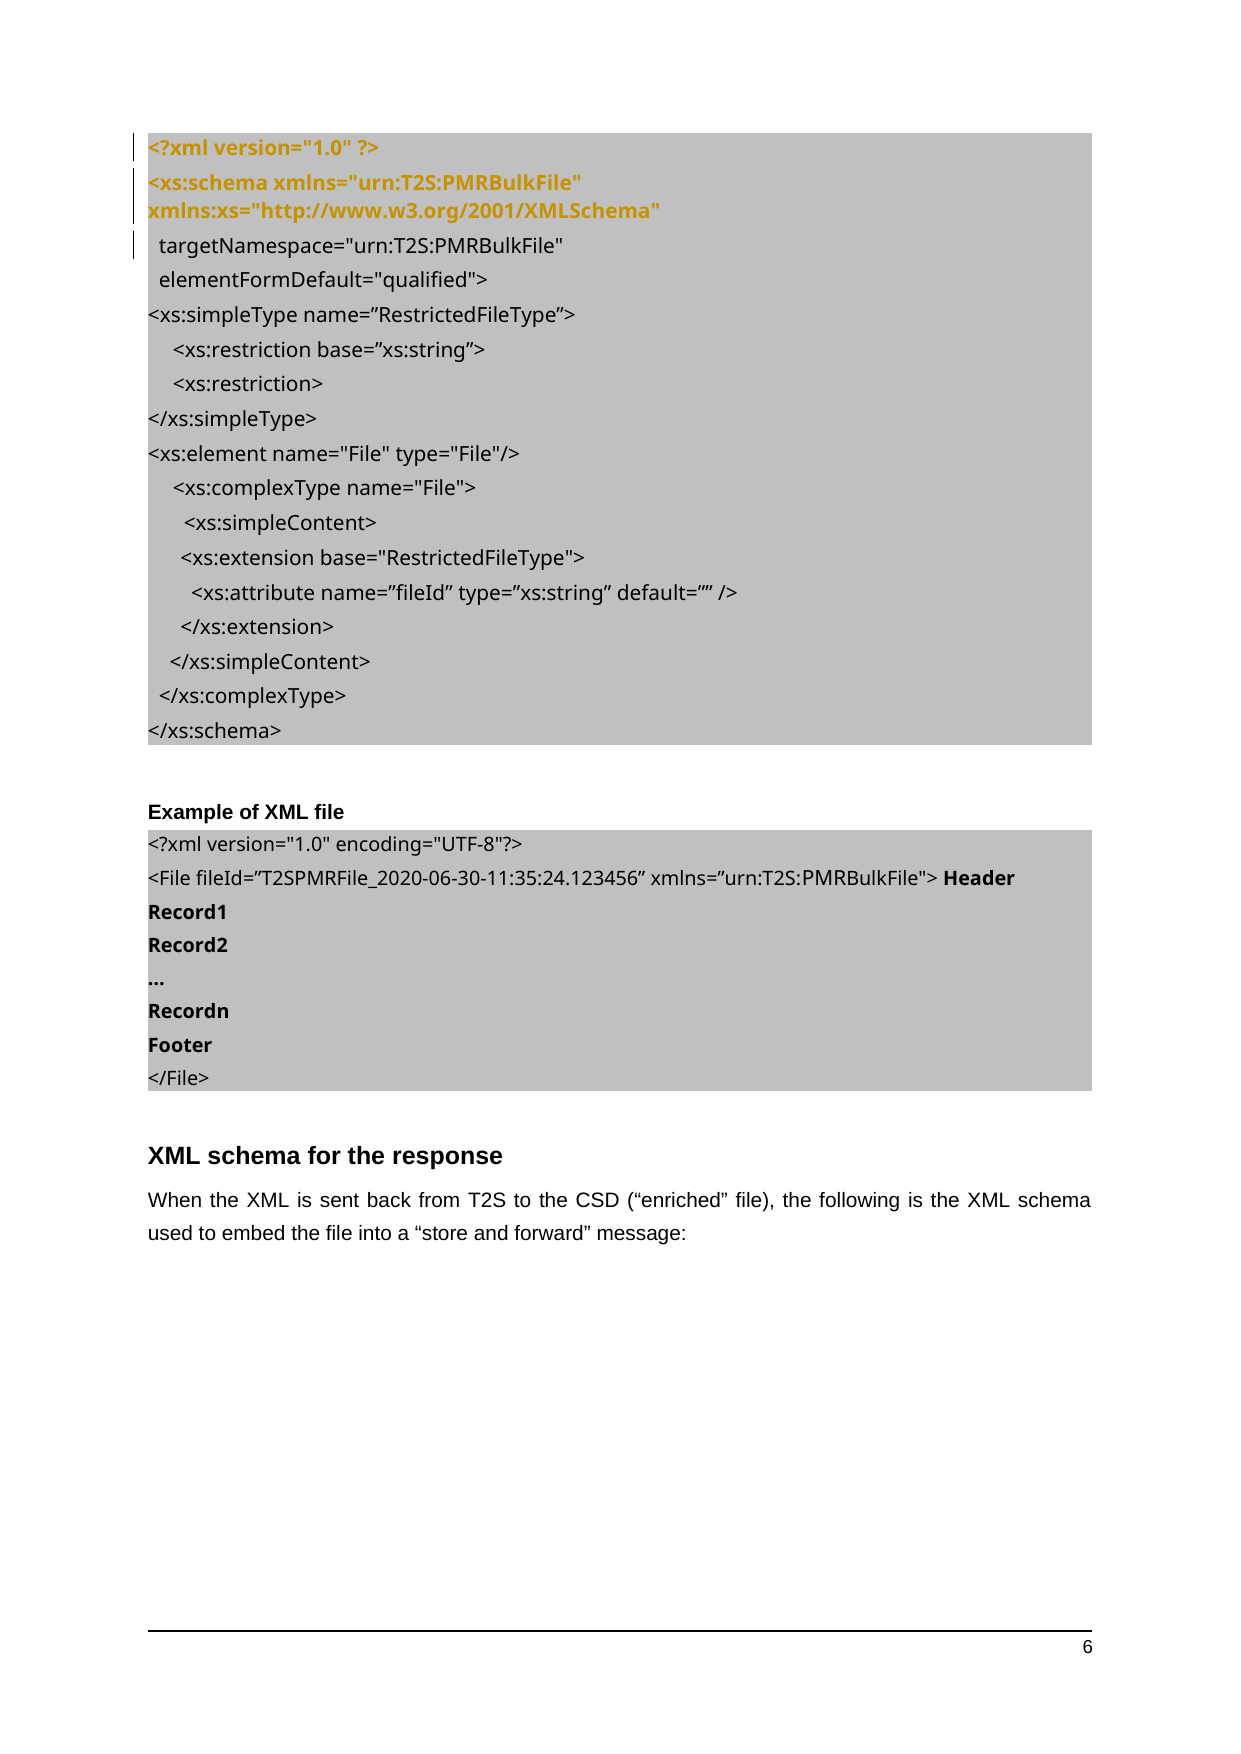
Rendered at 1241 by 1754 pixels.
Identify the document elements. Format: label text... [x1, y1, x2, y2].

text <xs:attribute name=”fileId” type=”xs:string” default=”” /> [148, 578, 1092, 606]
text <xs:schema xmlns="urn:T2S:PMRBulkFile" xmlns:xs="http://www.w3.org/2001/XMLSchema" [148, 168, 1092, 224]
text <xs:complexType name="File"> [148, 473, 1092, 502]
text <?xml version="1.0" encoding="UTF-8"?> [148, 830, 1092, 857]
text </xs:extension> [148, 612, 1092, 641]
subtitle XML schema for the response [148, 1141, 1092, 1170]
text Record2 [148, 931, 1092, 958]
text <xs:restriction> [148, 369, 1092, 398]
text <File fileId=”T2SPMRFile_2020-06-30-11:35:24.123456” xmlns=”urn:T2S:PMRBulkFile"> Header [148, 863, 1092, 892]
text Footer [148, 1031, 1092, 1058]
text Recordn [148, 998, 1092, 1025]
text </xs:complexType> [148, 682, 1092, 710]
text </xs:simpleType> [148, 404, 1092, 433]
text Record1 [148, 898, 1092, 925]
text Example of XML file [148, 791, 1092, 824]
text … [148, 964, 1092, 992]
text When the XML is sent back from T2S to the CSD (“enriched” file), the following is the XML schema used to embed the file into a “store and forward” message: [148, 1178, 1092, 1245]
text elementFormDefault="qualified"> [148, 265, 1092, 294]
text <xs:simpleContent> [148, 508, 1092, 537]
text </xs:schema> [148, 716, 1092, 745]
text targetNamespace="urn:T2S:PMRBulkFile" [148, 231, 1092, 259]
text </xs:simpleContent> [148, 647, 1092, 675]
text </File> [148, 1064, 1092, 1091]
text <?xml version="1.0" ?> [148, 133, 1092, 161]
text <xs:extension base="RestrictedFileType"> [148, 543, 1092, 571]
text <xs:element name="File" type="File"/> [148, 439, 1092, 467]
text <xs:simpleType name=”RestrictedFileType”> [148, 300, 1092, 328]
text <xs:restriction base=”xs:string”> [148, 335, 1092, 363]
